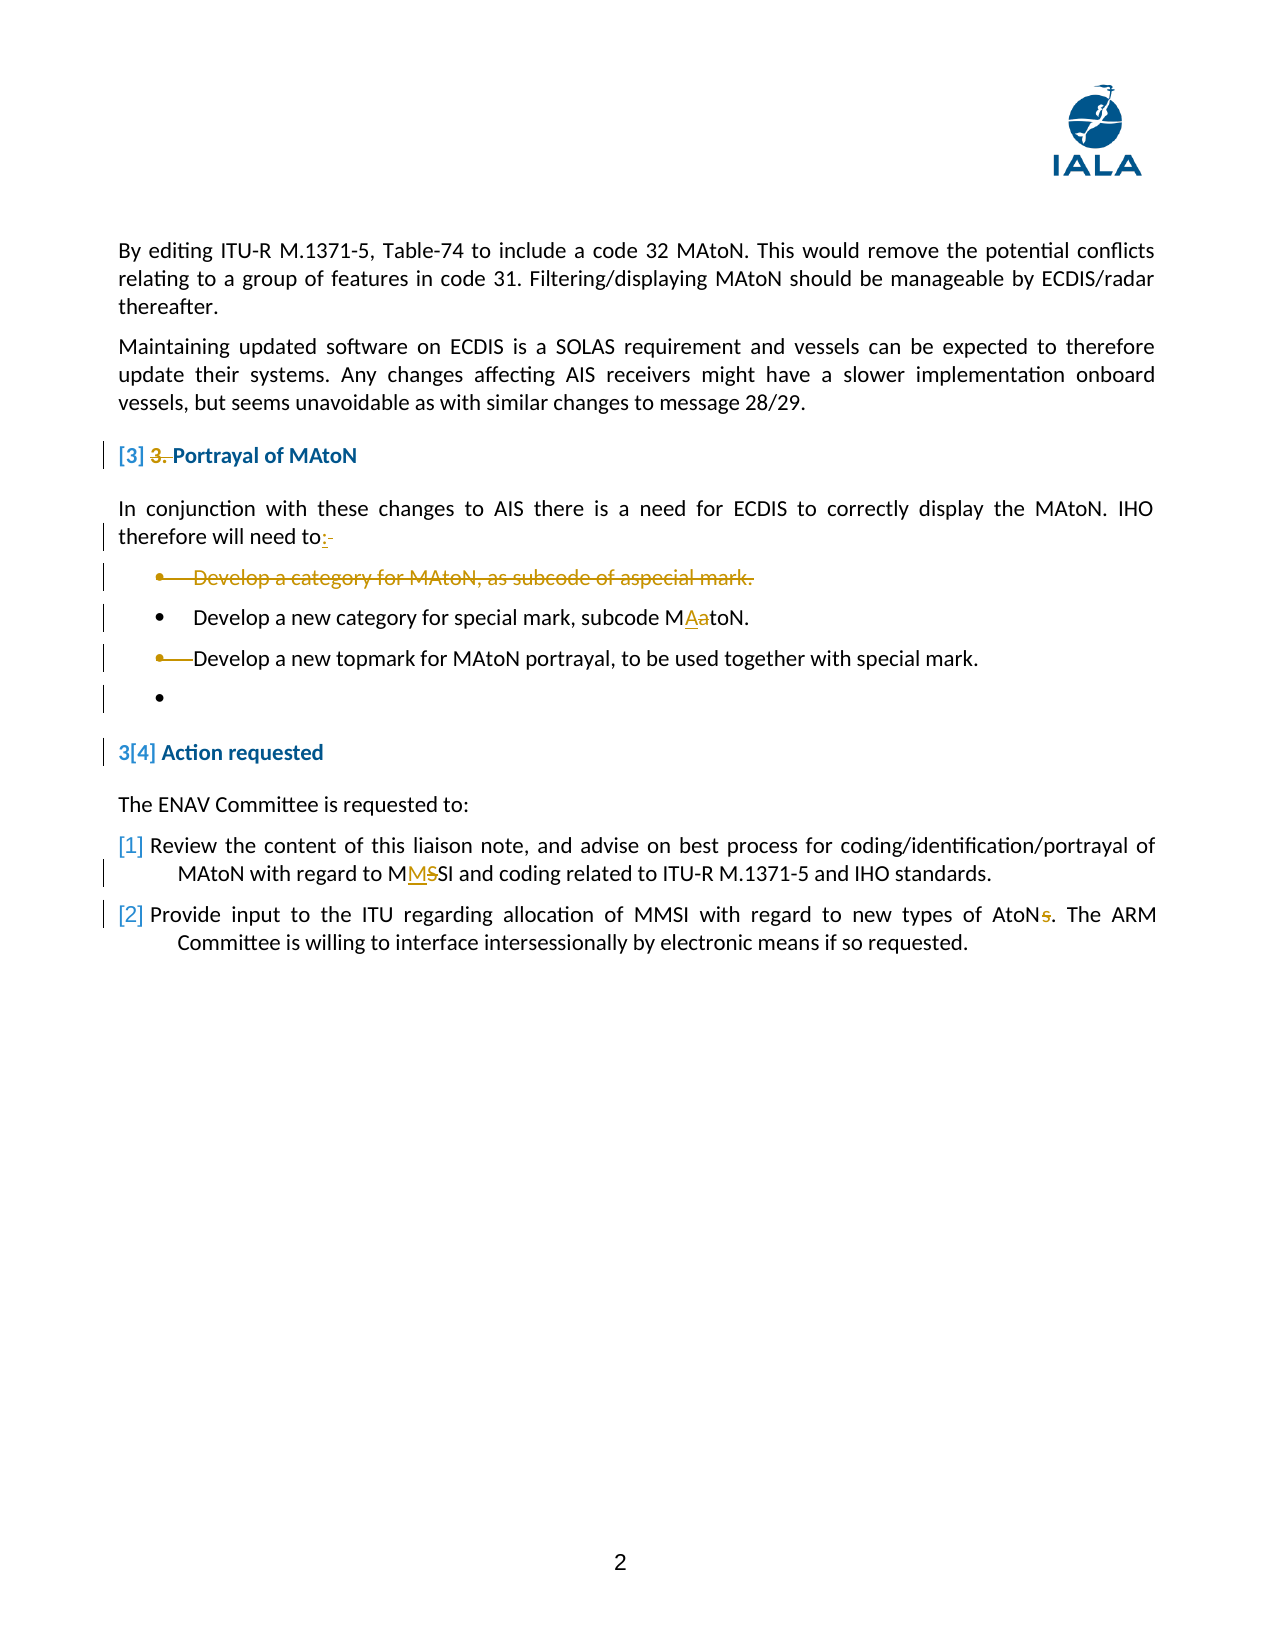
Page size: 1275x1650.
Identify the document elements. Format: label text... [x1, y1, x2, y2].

subtitle Portrayal of MAtoN [118, 441, 1157, 469]
list Provide input to the ITU regarding allocation of MMSI with regard to new types of AtoN. The ARM Committee is willing to interface intersessionally by electronic means if so requested. [118, 900, 1157, 956]
list Review the content of this liaison note, and advise on best process for coding/identification/portrayal of MAtoN with regard to MSI and coding related to ITU-R M.1371-5 and IHO standards. [118, 831, 1157, 887]
subtitle Action requested [118, 738, 1157, 766]
list Develop a new category for special mark, subcode MtoN. [156, 603, 1157, 632]
text In conjunction with these changes to AIS there is a need for ECDIS to correctly display the MAtoN. IHO therefore will need to [118, 494, 1157, 551]
picture [1033, 75, 1157, 196]
text By editing ITU-R M.1371-5, Table-74 to include a code 32 MAtoN. This would remove the potential conflicts relating to a group of features in code 31. Filtering/displaying MAtoN should be manageable by ECDIS/radar thereafter. [118, 236, 1157, 320]
text Maintaining updated software on ECDIS is a SOLAS requirement and vessels can be expected to therefore update their systems. Any changes affecting AIS receivers might have a slower implementation onboard vessels, but seems unavoidable as with similar changes to message 28/29. [118, 332, 1157, 416]
list Develop a new topmark for MAtoN portrayal, to be used together with special mark. [156, 644, 1157, 672]
text The ENAV Committee is requested to: [118, 791, 1157, 819]
